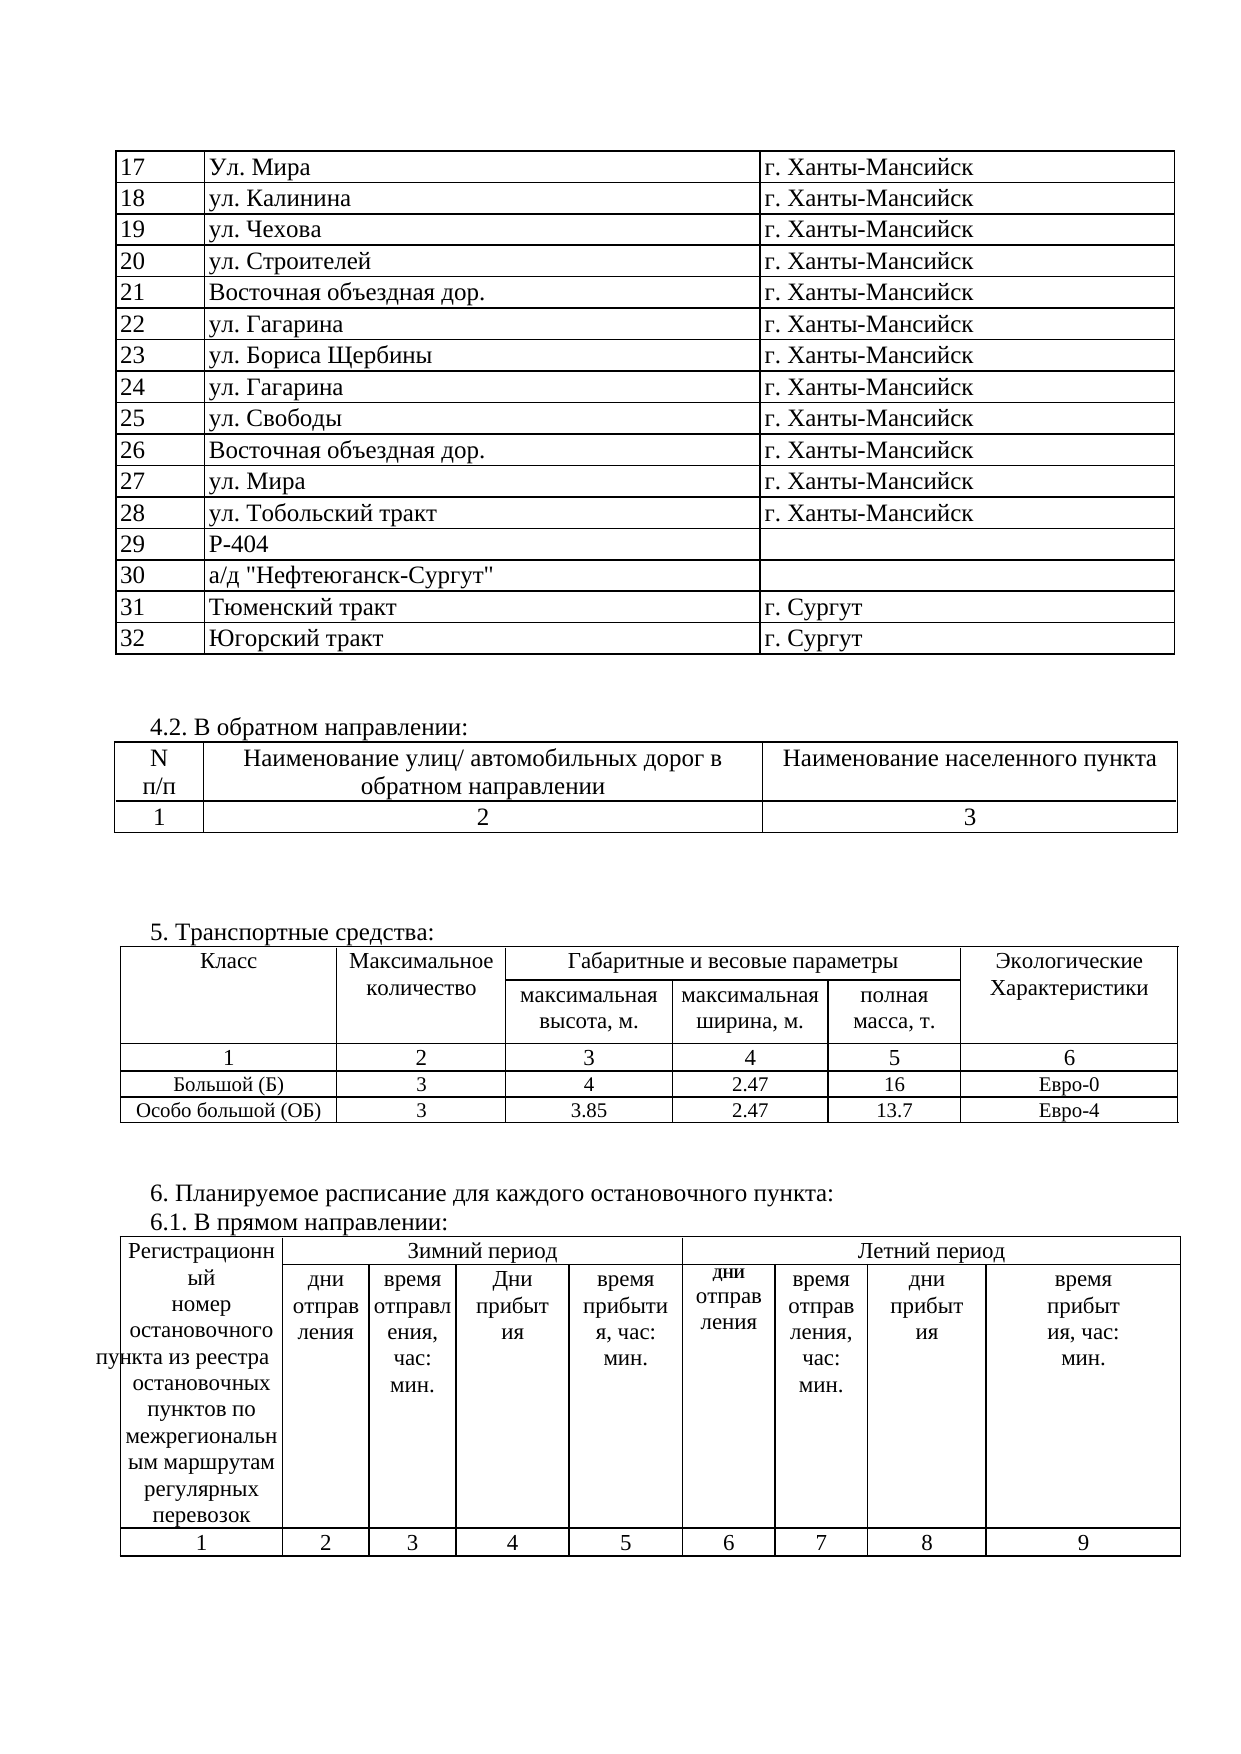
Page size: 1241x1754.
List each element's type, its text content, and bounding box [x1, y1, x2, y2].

table_cell 7 [776, 1529, 867, 1555]
table_header Летний период [683, 1237, 1180, 1264]
table_cell время отправл ения, час: мин. [370, 1265, 455, 1527]
table_cell максимальная ширина, м. [673, 981, 827, 1042]
table_cell г. Сургут [761, 623, 1174, 653]
table_cell 9 [987, 1529, 1180, 1555]
table_cell 3 [337, 1072, 505, 1096]
table_cell [761, 561, 1174, 590]
table_cell 3 [506, 1044, 672, 1070]
table_cell 1 [115, 801, 203, 832]
table_cell г. Ханты-Мансийск [761, 183, 1174, 213]
table_cell ул. Бориса Щербины [205, 340, 759, 370]
table_cell 32 [117, 623, 204, 653]
table_cell 5 [829, 1044, 960, 1070]
table_cell 3 [763, 800, 1177, 832]
table_cell 21 [117, 277, 204, 307]
table_cell Евро-0 [961, 1072, 1177, 1096]
table_cell г. Ханты-Мансийск [761, 466, 1174, 496]
table_cell 18 [117, 183, 204, 213]
table_cell г. Сургут [761, 592, 1174, 622]
table_cell дни отправ ления [283, 1265, 368, 1527]
table_cell 16 [829, 1072, 960, 1096]
table_cell Большой (Б) [121, 1072, 336, 1096]
table_cell г. Ханты-Мансийск [761, 215, 1174, 244]
text 5. Транспортные средства: [150, 917, 1090, 946]
table_cell ул. Гагарина [205, 372, 759, 402]
table_cell Восточная объездная дор. [205, 435, 759, 464]
table_cell 25 [117, 403, 204, 433]
table_cell 1 [121, 1529, 282, 1555]
table_cell ул. Гагарина [205, 309, 759, 339]
table_cell 2 [337, 1044, 505, 1070]
table_header Габаритные и весовые параметры [506, 947, 960, 979]
table_cell г. Ханты-Мансийск [761, 246, 1174, 276]
table_cell г. Ханты-Мансийск [761, 309, 1174, 339]
table_cell 13.7 [829, 1098, 960, 1122]
table_cell г. Ханты-Мансийск [761, 435, 1174, 464]
table_header Максимальное количество [337, 947, 505, 1042]
table_cell Тюменский тракт [205, 592, 759, 622]
text 6. Планируемое расписание для каждого остановочного пункта: [150, 1178, 1090, 1207]
table_cell 2 [283, 1529, 368, 1555]
table_cell а/д "Нефтеюганск-Сургут" [205, 561, 759, 590]
table_cell максимальная высота, м. [506, 981, 672, 1042]
table_cell г. Ханты-Мансийск [761, 277, 1174, 307]
table_cell 24 [117, 372, 204, 402]
table_cell ул. Строителей [205, 246, 759, 276]
table_cell 4 [457, 1529, 568, 1555]
table_cell [761, 529, 1174, 559]
text 6.1. В прямом направлении: [150, 1207, 1090, 1236]
table_cell дни прибыт ия [868, 1265, 985, 1527]
table_header Наименование населенного пункта [763, 743, 1177, 800]
table_cell 4 [506, 1072, 672, 1096]
table_cell 2.47 [673, 1072, 827, 1096]
table_cell 4 [673, 1044, 827, 1070]
table_header Экологические Характеристики [961, 947, 1177, 1042]
table_cell 29 [117, 529, 204, 559]
table_cell ДНИ отправ ления [683, 1265, 774, 1527]
table_cell Югорский тракт [205, 623, 759, 653]
table_header Наименование улиц/ автомобильных дорог в обратном направлении [204, 743, 762, 800]
table_cell ул. Чехова [205, 215, 759, 244]
table_cell 6 [683, 1529, 774, 1555]
table_cell г. Ханты-Мансийск [761, 498, 1174, 527]
table_cell время отправ ления, час: мин. [776, 1265, 867, 1527]
table_cell 3 [370, 1529, 455, 1555]
table_cell 17 [117, 152, 204, 181]
text 4.2. В обратном направлении: [150, 712, 1090, 741]
table_cell 27 [117, 466, 204, 496]
table_cell 3 [337, 1098, 505, 1122]
table_cell г. Ханты-Мансийск [761, 340, 1174, 370]
table_cell 20 [117, 246, 204, 276]
table_cell время прибыти я, час: мин. [570, 1265, 682, 1527]
table_cell 23 [117, 340, 204, 370]
table_cell полная масса, т. [829, 981, 960, 1042]
table_header Класс [121, 947, 336, 1042]
table_cell Особо большой (ОБ) [121, 1098, 336, 1122]
table_cell Дни прибыт ия [457, 1265, 568, 1527]
table_cell ул. Тобольский тракт [205, 498, 759, 527]
table_cell 5 [570, 1529, 682, 1555]
table_cell ул. Свободы [205, 403, 759, 433]
table_cell 2.47 [673, 1098, 827, 1122]
table_cell Ул. Мира [205, 152, 759, 181]
table_cell г. Ханты-Мансийск [761, 403, 1174, 433]
table_cell 8 [868, 1529, 985, 1555]
table_cell 31 [117, 592, 204, 622]
table_cell 22 [117, 309, 204, 339]
table_cell г. Ханты-Мансийск [761, 372, 1174, 402]
table_header Зимний период [283, 1237, 682, 1264]
table_cell 26 [117, 435, 204, 464]
table_cell г. Ханты-Мансийск [761, 152, 1174, 181]
table_header N п/п [115, 743, 203, 800]
table_cell Евро-4 [961, 1098, 1177, 1122]
table_cell 28 [117, 498, 204, 527]
table_cell 3.85 [506, 1098, 672, 1122]
table_cell 1 [121, 1044, 336, 1070]
table_cell 6 [961, 1044, 1177, 1070]
table_cell ул. Мира [205, 466, 759, 496]
table_cell 30 [117, 561, 204, 590]
table_cell 2 [204, 802, 762, 832]
table_cell Р-404 [205, 529, 759, 559]
table_cell время прибыт ия, час: мин. [987, 1265, 1180, 1527]
table_cell ул. Калинина [205, 183, 759, 213]
table_cell Восточная объездная дор. [205, 277, 759, 307]
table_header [121, 1237, 282, 1527]
table_cell 19 [117, 215, 204, 244]
